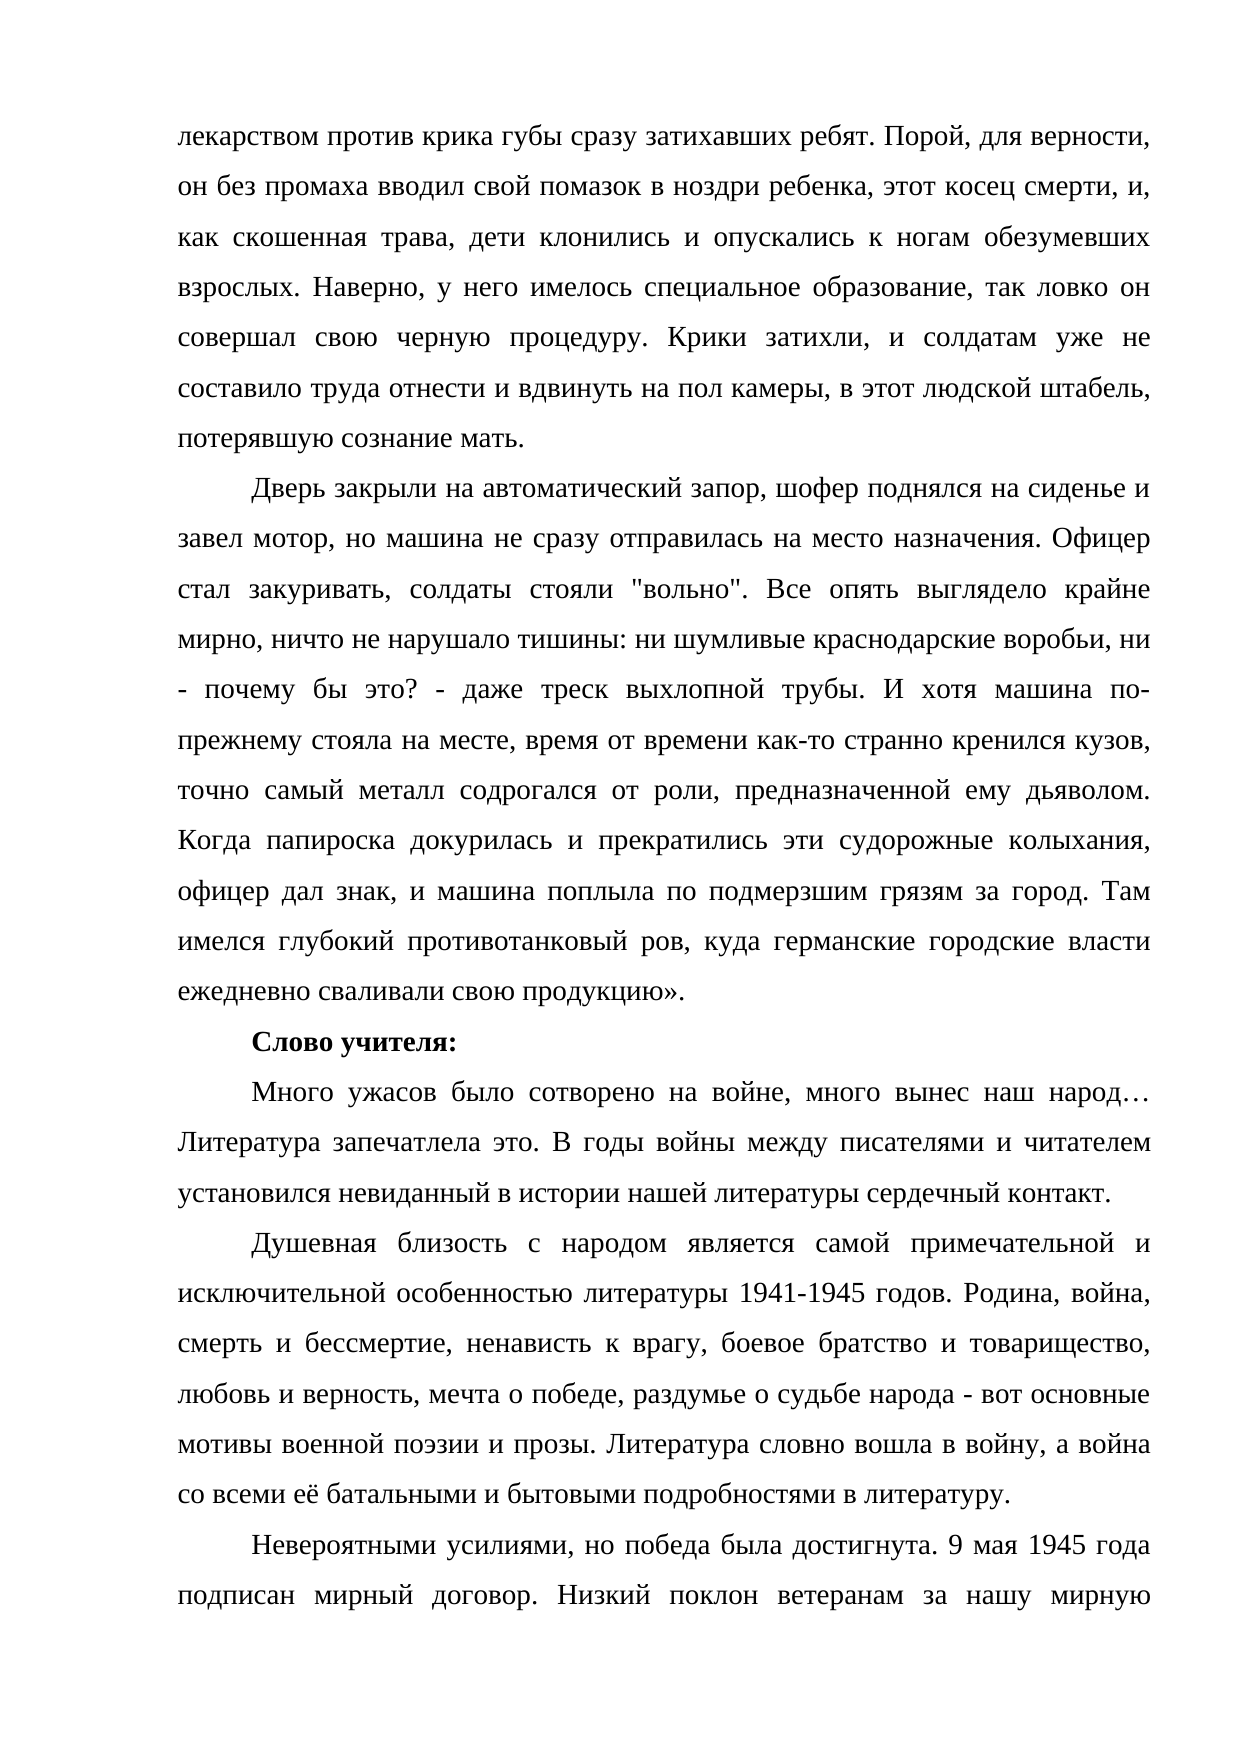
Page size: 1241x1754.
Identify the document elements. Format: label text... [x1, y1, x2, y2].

text Много ужасов было сотворено на войне, много вынес наш народ…Литература запечатлела это. В годы войны между писателями и читателем установился невиданный в истории нашей литературы сердечный контакт. [177, 1074, 1152, 1208]
text Слово учителя: [177, 1024, 1152, 1057]
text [177, 1527, 1152, 1611]
text Душевная близость с народом является самой примечательной и исключительной особенностью литературы 1941-1945 годов. Родина, война, смерть и бессмертие, ненависть к врагу, боевое братство и товарищество, любовь и верность, мечта о победе, раздумье о судьбе народа - вот основные мотивы военной поэзии и прозы. Литература словно вошла в войну, а война со всеми её батальными и бытовыми подробностями в литературу. [177, 1225, 1152, 1510]
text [177, 118, 1152, 453]
text Дверь закрыли на автоматический запор, шофер поднялся на сиденье и завел мотор, но машина не сразу отправилась на место назначения. Офицер стал закуривать, солдаты стояли "вольно". Все опять выглядело крайне мирно, ничто не нарушало тишины: ни шумливые краснодарские воробьи, ни - почему бы это? - даже треск выхлопной трубы. И хотя машина по-прежнему стояла на месте, время от времени как-то странно кренился кузов, точно самый металл содрогался от роли, предназначенной ему дьяволом. Когда папироска докурилась и прекратились эти судорожные колыхания, офицер дал знак, и машина поплыла по подмерзшим грязям за город. Там имелся глубокий противотанковый ров, куда германские городские власти ежедневно сваливали свою продукцию». [177, 470, 1152, 1007]
